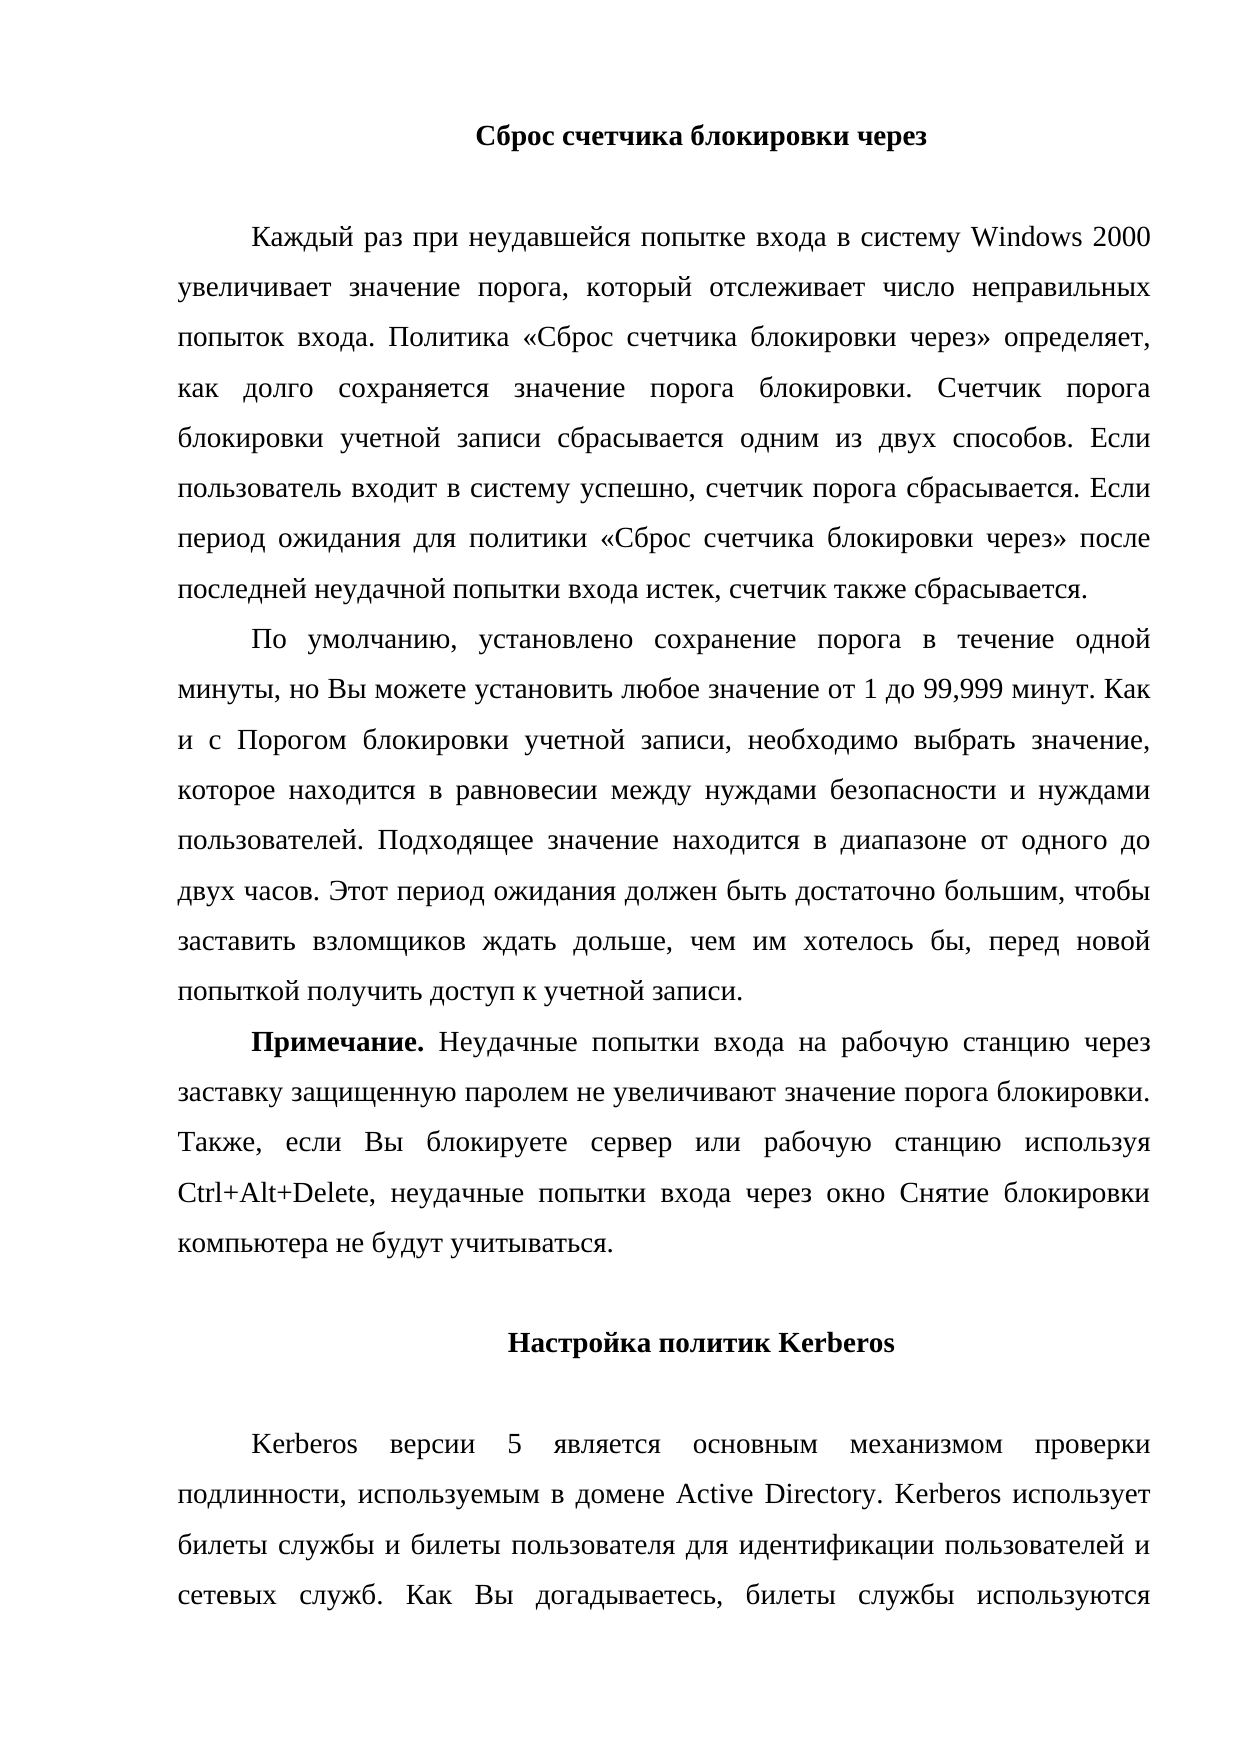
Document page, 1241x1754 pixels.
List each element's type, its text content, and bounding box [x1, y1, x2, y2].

text Каждый раз при неудавшейся попытке входа в систему Windows 2000 увеличивает значение порога, который отслеживает число неправильных попыток входа. Политика «Сброс счетчика блокировки через» определяет, как долго сохраняется значение порога блокировки. Счетчик порога блокировки учетной записи сбрасывается одним из двух способов. Если пользователь входит в систему успешно, счетчик порога сбрасывается. Если период ожидания для политики «Сброс счетчика блокировки через» после последней неудачной попытки входа истек, счетчик также сбрасывается. [177, 219, 1152, 604]
text Примечание. Неудачные попытки входа на рабочую станцию через заставку защищенную паролем не увеличивают значение порога блокировки. Также, если Вы блокируете сервер или рабочую станцию используя Ctrl+Alt+Delete, неудачные попытки входа через окно Снятие блокировки компьютера не будут учитываться. [177, 1024, 1152, 1258]
text Настройка политик Kerberos [177, 1326, 1152, 1359]
text Сброс счетчика блокировки через [177, 118, 1152, 152]
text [177, 1426, 1152, 1611]
text По умолчанию, установлено сохранение порога в течение одной минуты, но Вы можете установить любое значение от 1 до 99,999 минут. Как и с Порогом блокировки учетной записи, необходимо выбрать значение, которое находится в равновесии между нуждами безопасности и нуждами пользователей. Подходящее значение находится в диапазоне от одного до двух часов. Этот период ожидания должен быть достаточно большим, чтобы заставить взломщиков ждать дольше, чем им хотелось бы, перед новой попыткой получить доступ к учетной записи. [177, 621, 1152, 1007]
